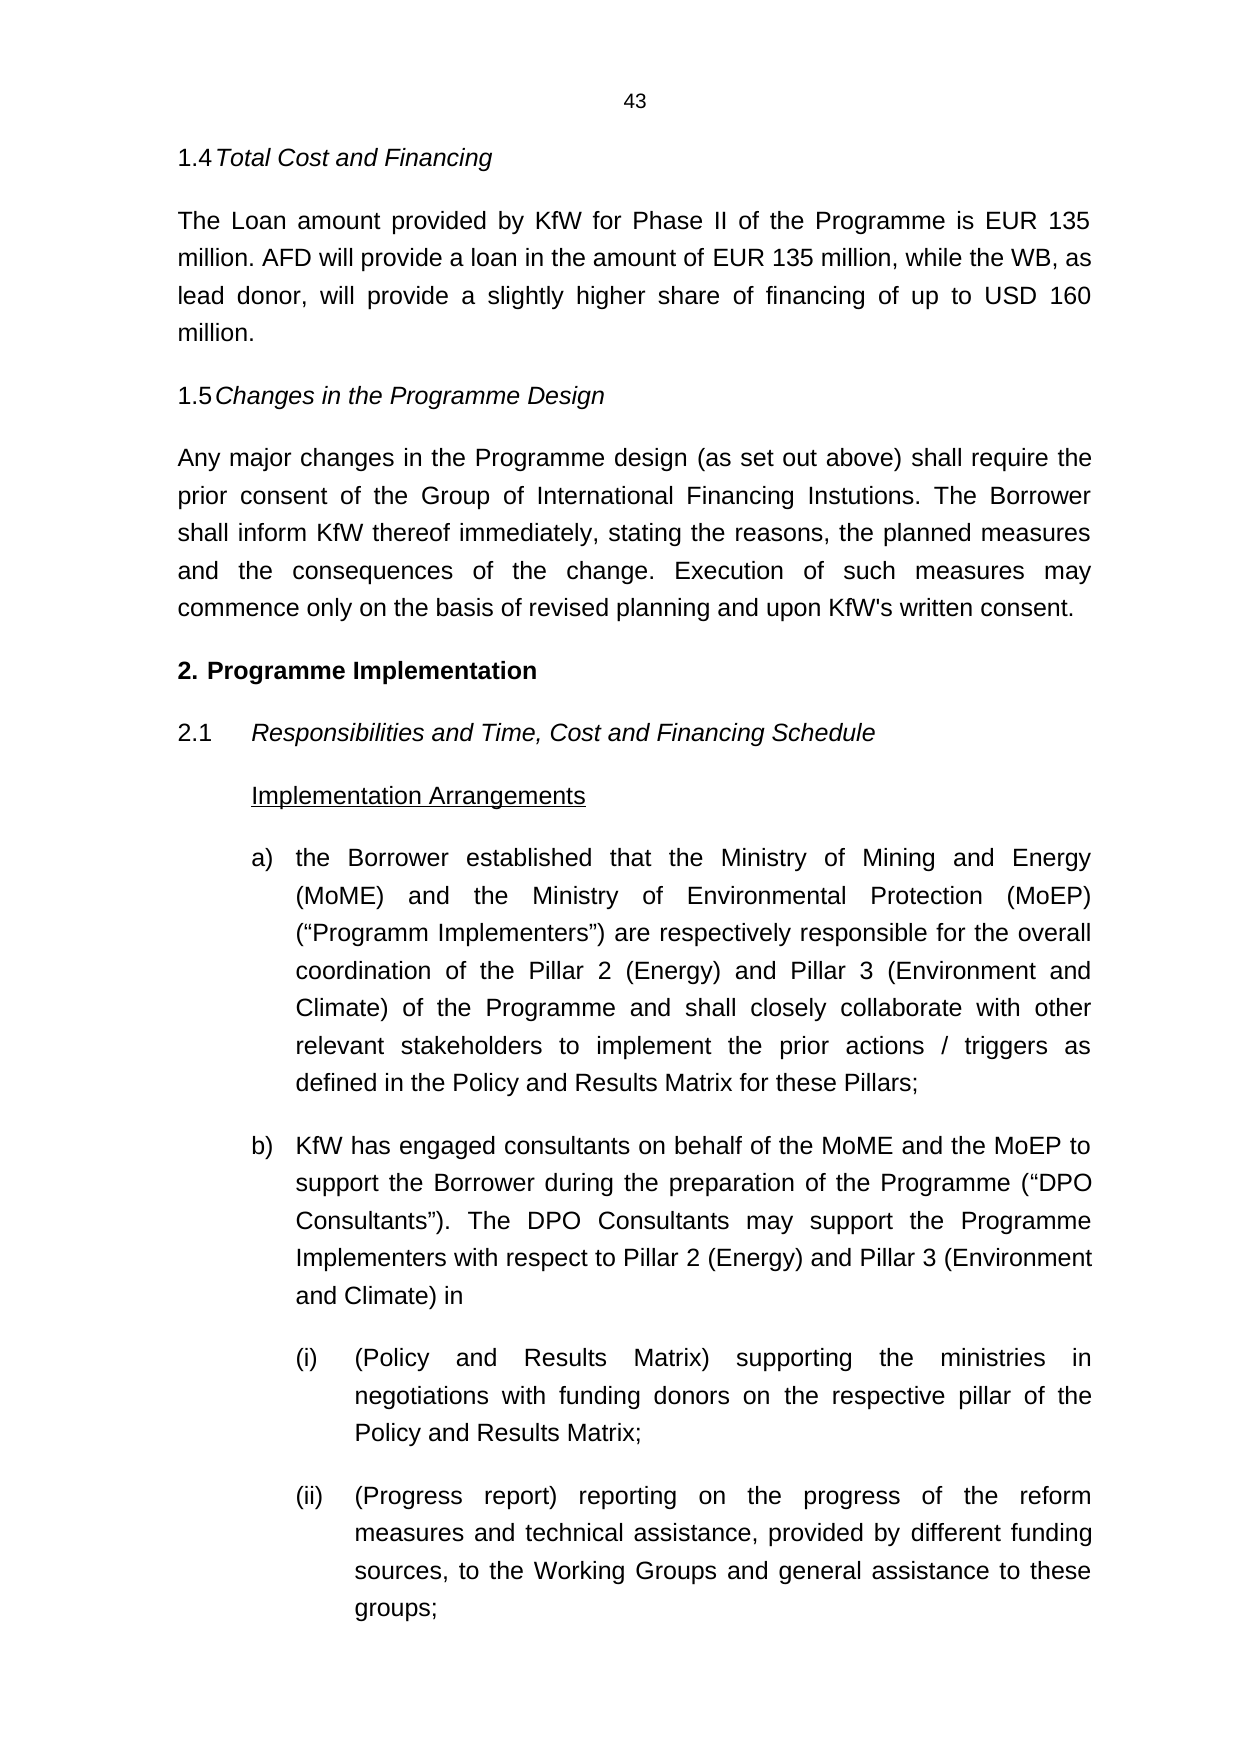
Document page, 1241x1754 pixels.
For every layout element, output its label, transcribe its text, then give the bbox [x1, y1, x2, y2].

text Implementation Arrangements [251, 774, 1092, 812]
list KfW has engaged consultants on behalf of the MoME and the MoEP to support the Borrower during the preparation of the Programme (“DPO Consultants”). The DPO Consultants may support the Programme Implementers with respect to Pillar 2 (Energy) and Pillar 3 (Environment and Climate) in [251, 1124, 1092, 1312]
subtitle Changes in the Programme Design [177, 374, 1092, 412]
text Any major changes in the Programme design (as set out above) shall require the prior consent of the Group of International Financing Instutions. The Borrower shall inform KfW thereof immediately, stating the reasons, the planned measures and the consequences of the change. Execution of such measures may commence only on the basis of revised planning and upon KfW's written consent. [177, 437, 1092, 624]
text 2.1 Responsibilities and Time, Cost and Financing Schedule [177, 712, 1092, 749]
list (Progress report) reporting on the progress of the reform measures and technical assistance, provided by different funding sources, to the Working Groups and general assistance to these groups; [295, 1474, 1092, 1624]
text The Loan amount provided by KfW for Phase II of the Programme is EUR 135 million. AFD will provide a loan in the amount of EUR 135 million, while the WB, as lead donor, will provide a slightly higher share of financing of up to USD 160 million. [177, 199, 1092, 349]
list (Policy and Results Matrix) supporting the ministries in negotiations with funding donors on the respective pillar of the Policy and Results Matrix; [295, 1337, 1092, 1449]
subtitle Total Cost and Financing [177, 137, 1092, 174]
subtitle Programme Implementation [177, 649, 1092, 687]
list the Borrower established that the Ministry of Mining and Energy (MoME) and the Ministry of Environmental Protection (MoEP) (“Programm Implementers”) are respectively responsible for the overall coordination of the Pillar 2 (Energy) and Pillar 3 (Environment and Climate) of the Programme and shall closely collaborate with other relevant stakeholders to implement the prior actions / triggers as defined in the Policy and Results Matrix for these Pillars; [251, 837, 1092, 1099]
